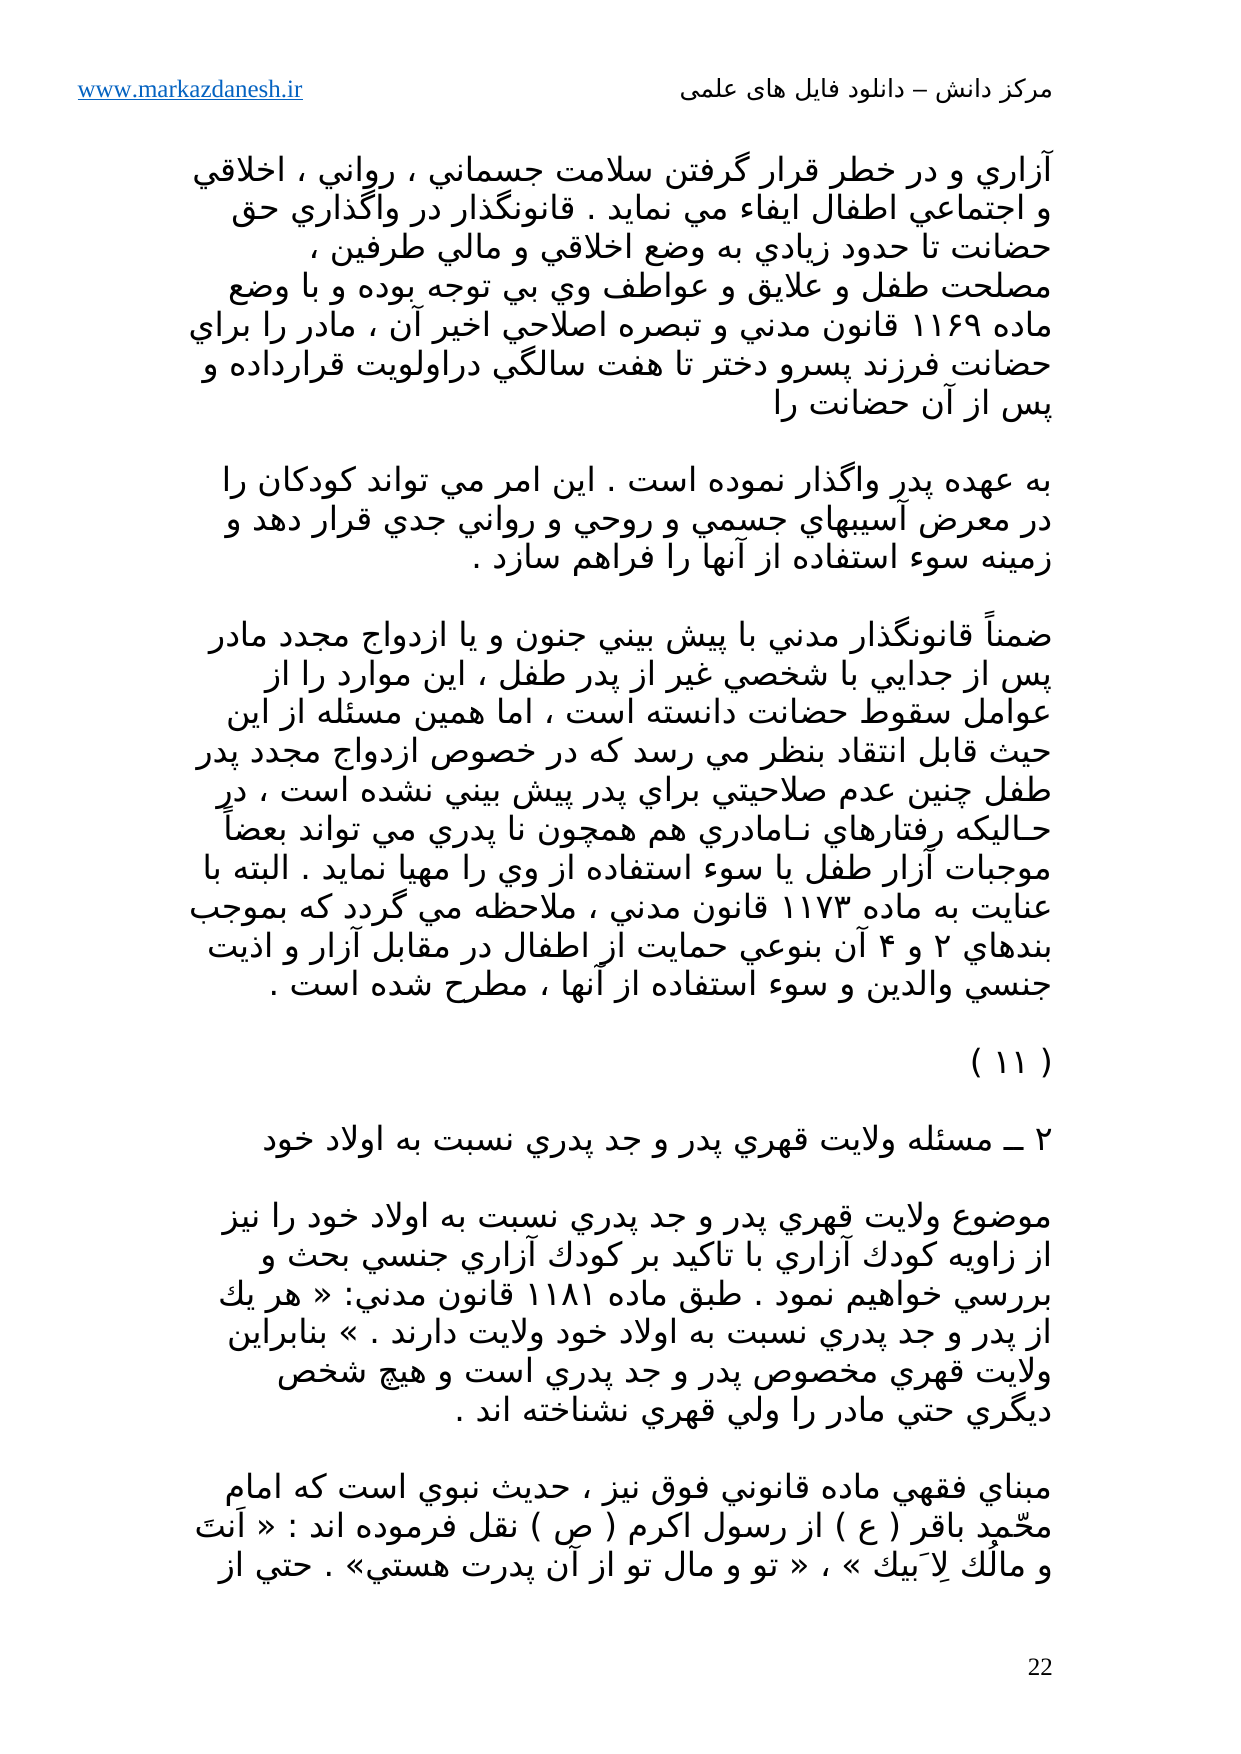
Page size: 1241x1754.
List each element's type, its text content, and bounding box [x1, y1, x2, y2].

text موضوع ولايت قهري پدر و جد پدري نسبت به اولاد خود را نيز از زاويه كودك آزاري با تاكيد بر كودك آزاري جنسي بحث و بررسي خواهيم نمود . طبق ماده ۱۱۸۱ قانون مدني: « هر يك از پدر و جد پدري نسبت به اولاد خود ولايت دارند . » بنابراين ولايت قهري مخصوص پدر و جد پدري است و هيچ شخص ديگري حتي مادر را ولي قهري نشناخته اند . [187, 1196, 1053, 1429]
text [187, 150, 1053, 422]
text ( ۱۱ ) [187, 1042, 1053, 1081]
text به عهده پدر واگذار نموده است . اين امر مي تواند كودكان را در معرض آسيبهاي جسمي و روحي و رواني جدي قرار دهد و زمينه سوء استفاده از آنها را فراهم سازد . [187, 460, 1053, 577]
text ضمناً قانونگذار مدني با پيش بيني جنون و يا ازدواج مجدد مادر پس از جدايي با شخصي غير از پدر طفل ، اين موارد را از عوامل سقوط حضانت دانسته است ، اما همين مسئله از اين حيث قابل انتقاد بنظر مي رسد كه در خصوص ازدواج مجدد پدر طفل چنين عدم صلاحيتي براي پدر پيش بيني نشده است ، در حـاليكه رفتارهاي نـامادري هم همچون نا پدري مي تواند بعضاً موجبات آزار طفل يا سوء استفاده از وي را مهيا نمايد . البته با عنايت به ماده ۱۱۷۳ قانون مدني ، ملاحظه مي گردد كه بموجب بندهاي ۲ و ۴ آن بنوعي حمايت از اطفال در مقابل آزار و اذيت جنسي والدين و سوء استفاده از آنها ، مطرح شده است . [187, 615, 1053, 1004]
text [187, 1468, 1053, 1584]
text ۲ ــ مسئله ولايت قهري پدر و جد پدري نسبت به اولاد خود [187, 1119, 1053, 1158]
